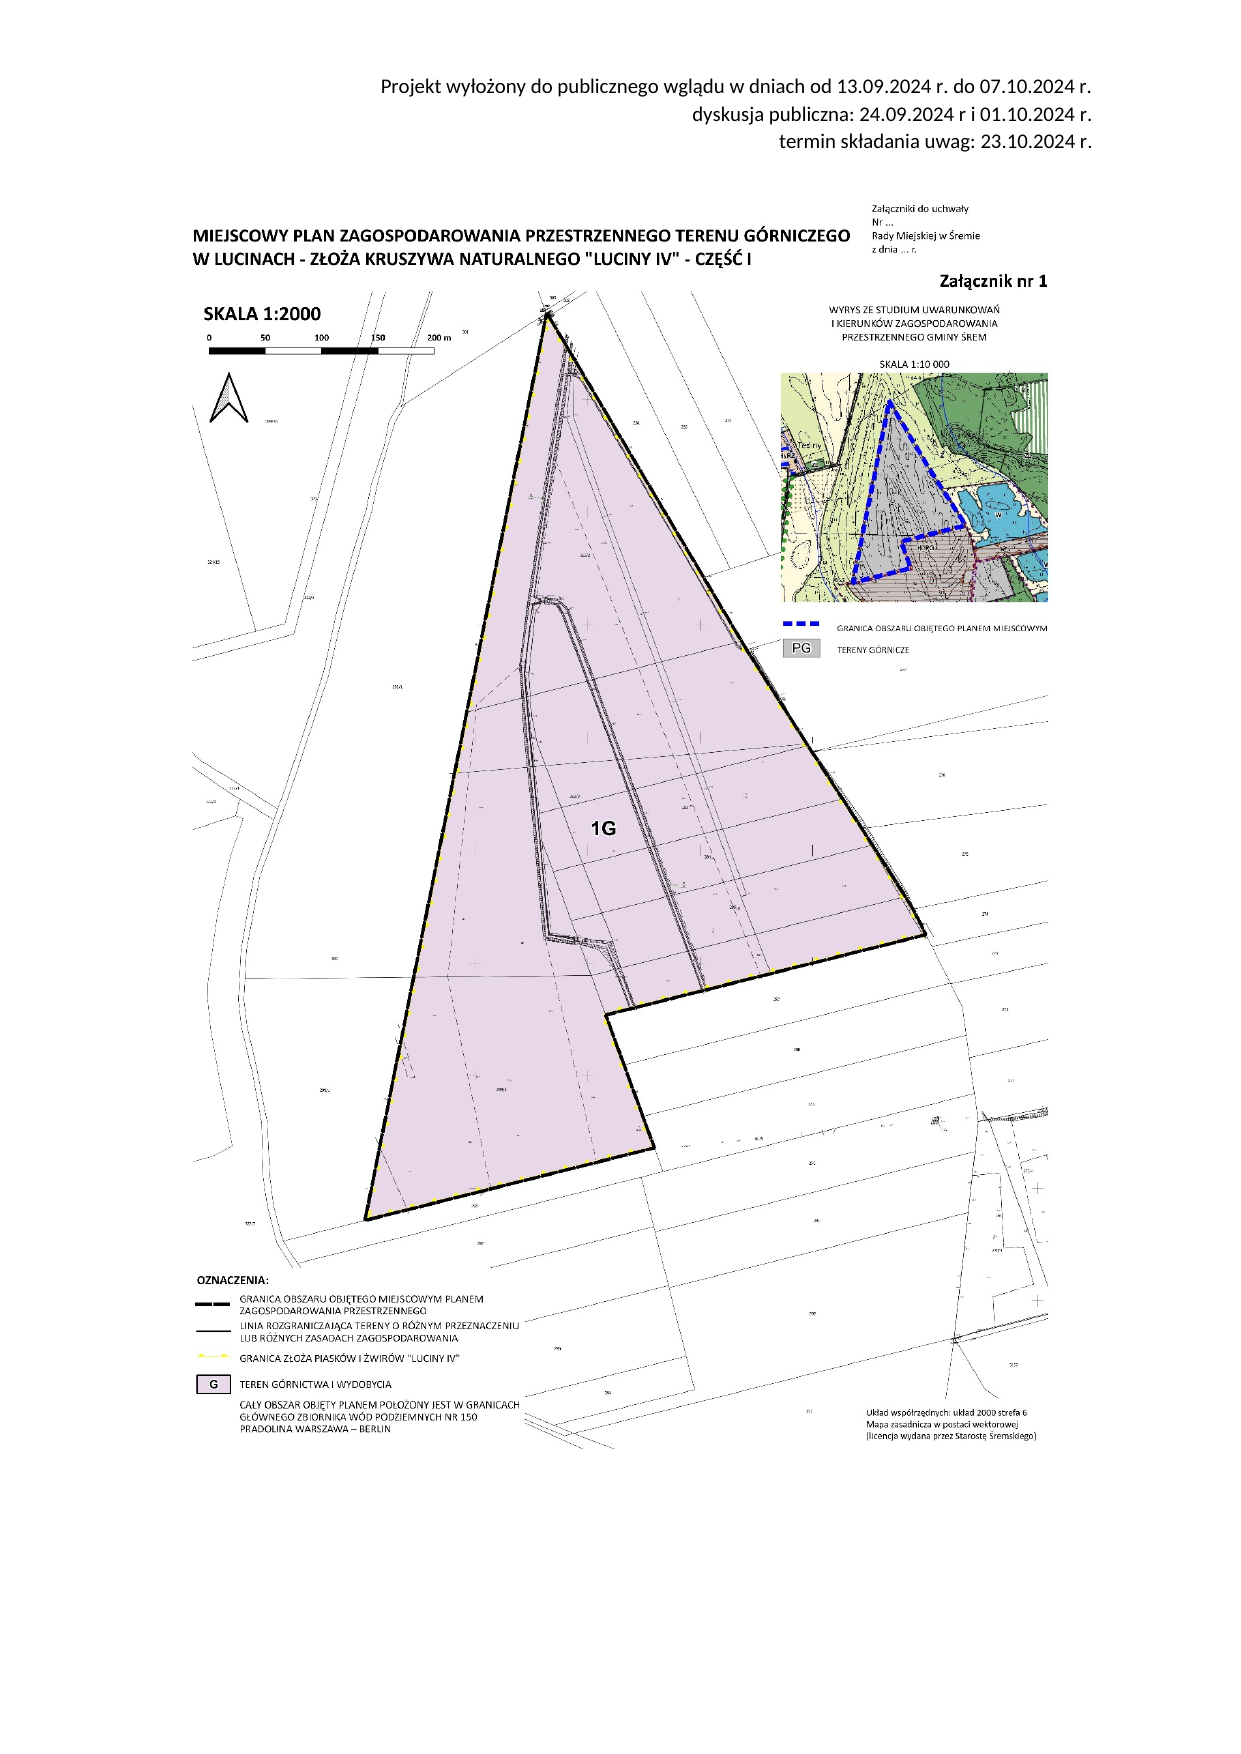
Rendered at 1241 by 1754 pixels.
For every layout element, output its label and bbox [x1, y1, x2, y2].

picture [147, 156, 1093, 1494]
